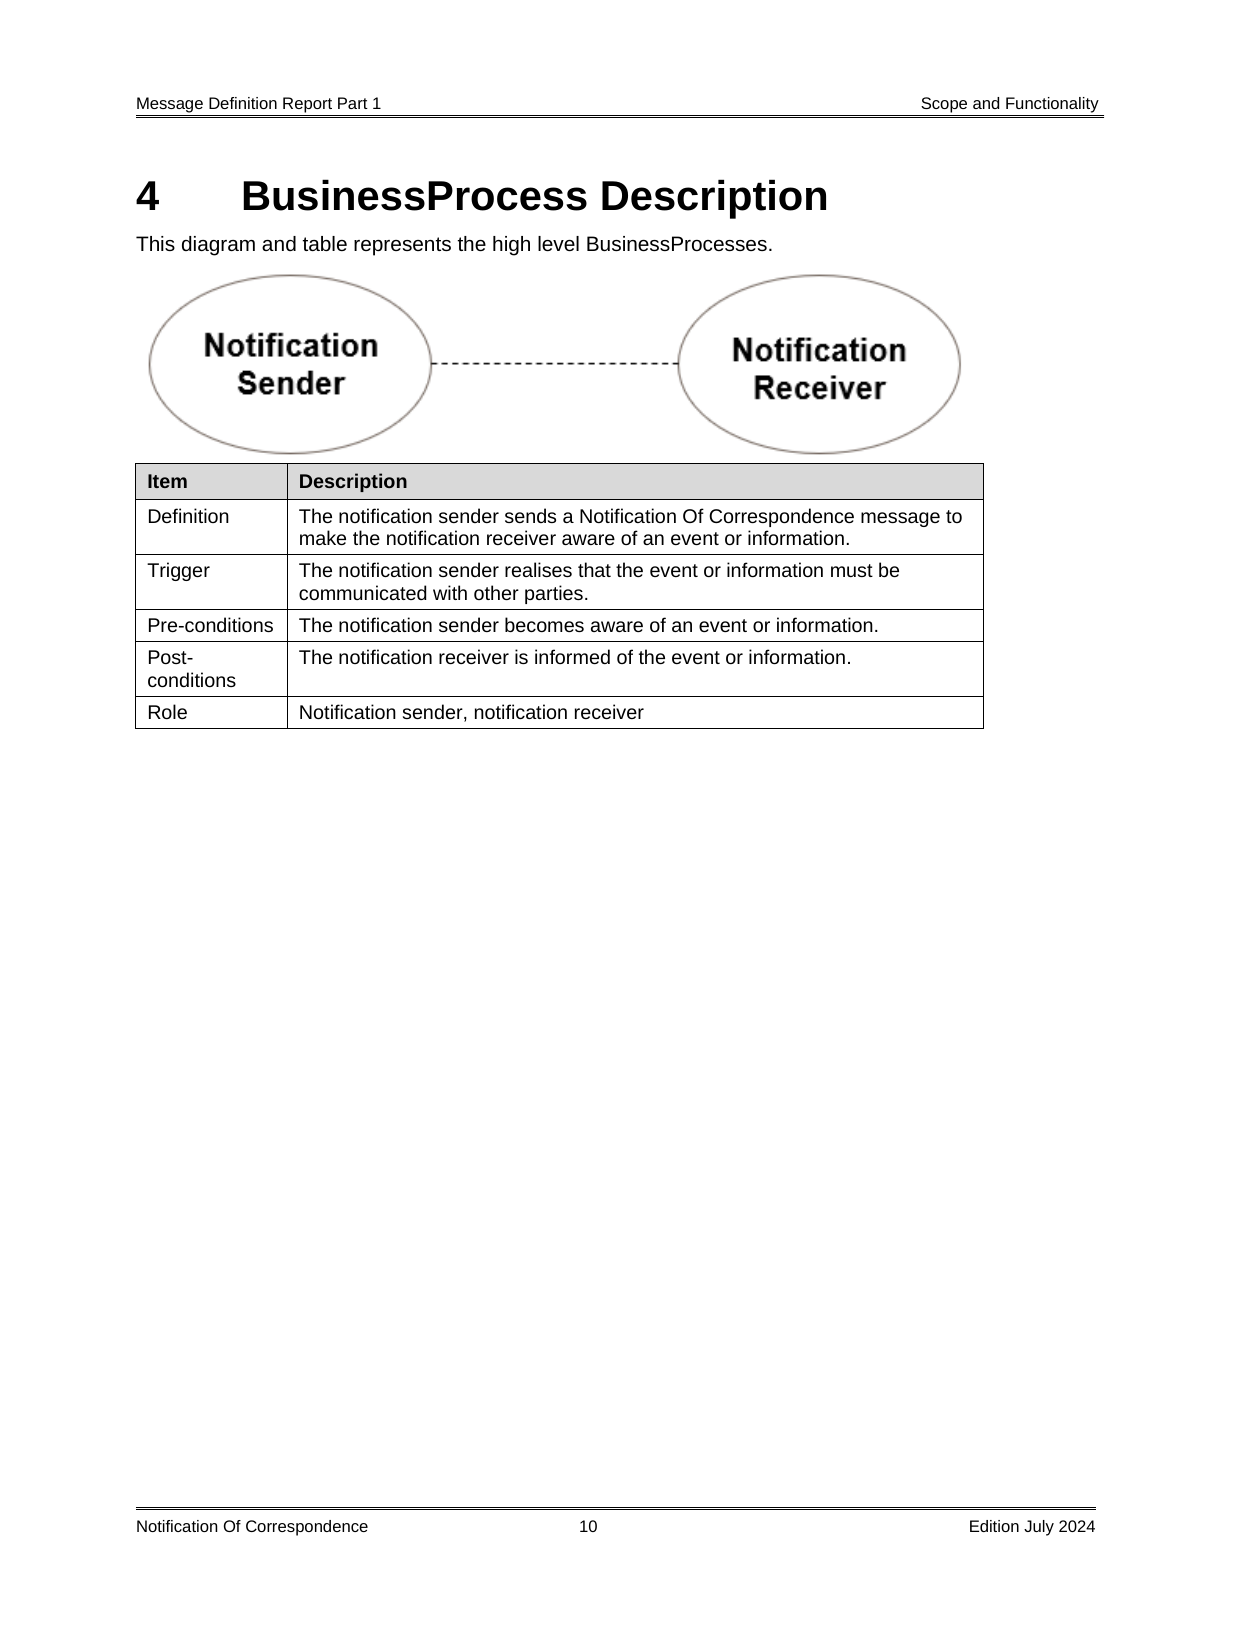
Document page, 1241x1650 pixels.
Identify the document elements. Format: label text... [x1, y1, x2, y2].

subtitle BusinessProcess Description [136, 171, 1104, 219]
table_cell Pre-conditions [136, 610, 287, 641]
picture [135, 267, 983, 463]
table_cell Role [136, 697, 287, 728]
table_cell Notification sender, notification receiver [288, 697, 983, 728]
table_cell The notification receiver is informed of the event or information. [288, 642, 983, 696]
table_cell Post-conditions [136, 642, 287, 696]
table_cell Trigger [136, 555, 287, 609]
table_header Item [136, 464, 287, 499]
text This diagram and table represents the high level BusinessProcesses. [136, 231, 1104, 255]
table_cell The notification sender sends a Notification Of Correspondence message to make the notification receiver aware of an event or information. [288, 500, 983, 554]
table_cell The notification sender realises that the event or information must be communicated with other parties. [288, 555, 983, 609]
table_header Description [288, 464, 983, 499]
table_cell The notification sender becomes aware of an event or information. [288, 610, 983, 641]
table_cell Definition [136, 500, 287, 554]
